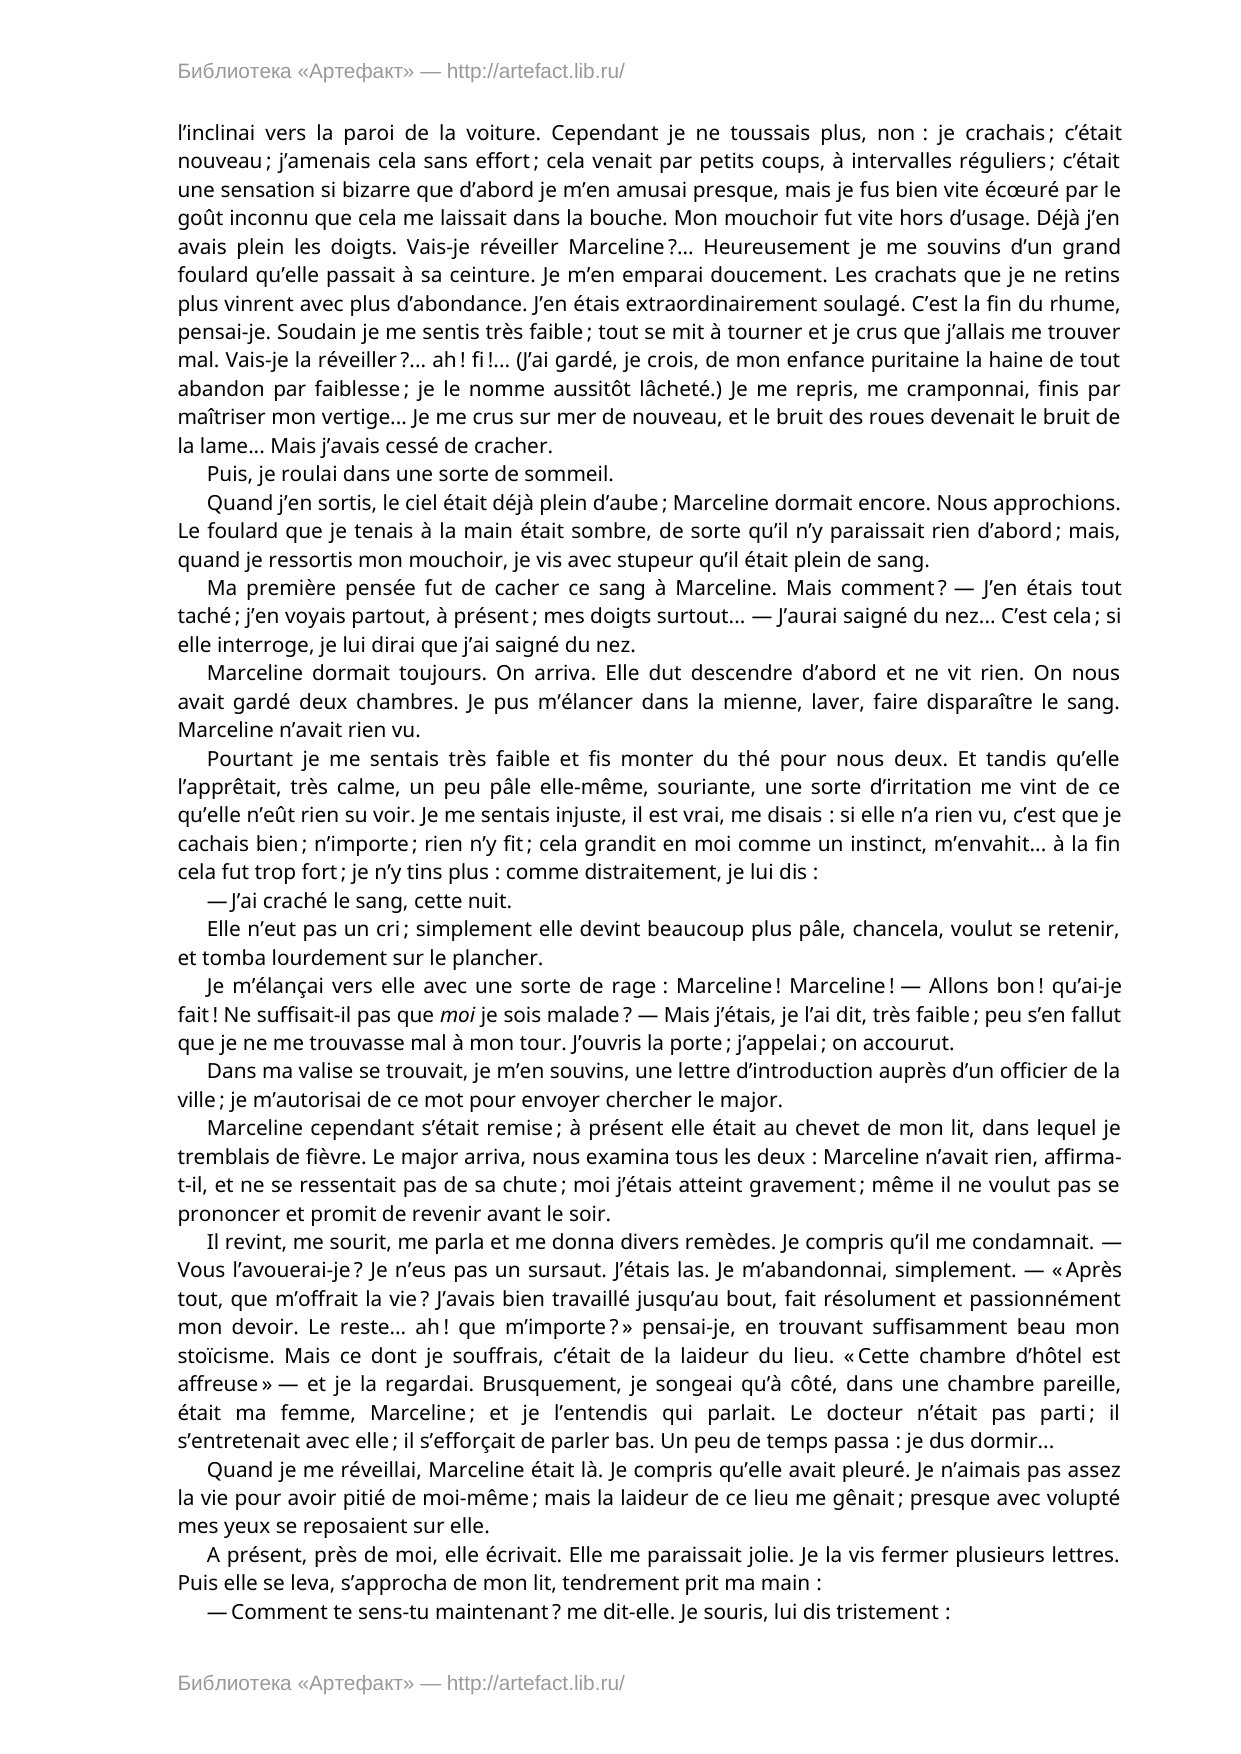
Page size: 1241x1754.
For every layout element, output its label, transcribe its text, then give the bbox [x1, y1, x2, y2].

text Ma première pensée fut de cacher ce sang à Marceline. Mais comment ? — J’en étais tout taché ; j’en voyais partout, à présent ; mes doigts surtout... — J’aurai saigné du nez... C’est cela ; si elle interroge, je lui dirai que j’ai saigné du nez. [177, 573, 1122, 658]
text Dans ma valise se trouvait, je m’en souvins, une lettre d’introduction auprès d’un officier de la ville ; je m’autorisai de ce mot pour envoyer chercher le major. [177, 1057, 1122, 1113]
text Pourtant je me sentais très faible et fis monter du thé pour nous deux. Et tandis qu’elle l’apprêtait, très calme, un peu pâle elle-même, souriante, une sorte d’irritation me vint de ce qu’elle n’eût rien su voir. Je me sentais injuste, il est vrai, me disais : si elle n’a rien vu, c’est que je cachais bien ; n’importe ; rien n’y fit ; cela grandit en moi comme un instinct, m’envahit... à la fin cela fut trop fort ; je n’y tins plus : comme distraitement, je lui dis : [177, 744, 1122, 886]
text Marceline cependant s’était remise ; à présent elle était au chevet de mon lit, dans lequel je tremblais de fièvre. Le major arriva, nous examina tous les deux : Marceline n’avait rien, affirma-t-il, et ne se ressentait pas de sa chute ; moi j’étais atteint gravement ; même il ne voulut pas se prononcer et promit de revenir avant le soir. [177, 1113, 1122, 1227]
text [177, 118, 1122, 459]
text Il revint, me sourit, me parla et me donna divers remèdes. Je compris qu’il me condamnait. — Vous l’avouerai-je ? Je n’eus pas un sursaut. J’étais las. Je m’abandonnai, simplement. — « Après tout, que m’offrait la vie ? J’avais bien travaillé jusqu’au bout, fait résolument et passionnément mon devoir. Le reste... ah ! que m’importe ? » pensai-je, en trouvant suffisamment beau mon stoïcisme. Mais ce dont je souffrais, c’était de la laideur du lieu. « Cette chambre d’hôtel est affreuse » — et je la regardai. Brusquement, je songeai qu’à côté, dans une chambre pareille, était ma femme, Marceline ; et je l’entendis qui parlait. Le docteur n’était pas parti ; il s’entretenait avec elle ; il s’efforçait de parler bas. Un peu de temps passa : je dus dormir... [177, 1227, 1122, 1455]
text Marceline dormait toujours. On arriva. Elle dut descendre d’abord et ne vit rien. On nous avait gardé deux chambres. Je pus m’élancer dans la mienne, laver, faire disparaître le sang. Marceline n’avait rien vu. [177, 658, 1122, 744]
text Puis, je roulai dans une sorte de sommeil. [177, 459, 1122, 488]
text A présent, près de moi, elle écrivait. Elle me paraissait jolie. Je la vis fermer plusieurs lettres. Puis elle se leva, s’approcha de mon lit, tendrement prit ma main : [177, 1540, 1122, 1597]
text — J’ai craché le sang, cette nuit. [177, 886, 1122, 914]
text Elle n’eut pas un cri ; simplement elle devint beaucoup plus pâle, chancela, voulut se retenir, et tomba lourdement sur le plancher. [177, 914, 1122, 971]
text Je m’élançai vers elle avec une sorte de rage : Marceline ! Marceline ! — Allons bon ! qu’ai-je fait ! Ne suffisait-il pas que moi je sois malade ? — Mais j’étais, je l’ai dit, très faible ; peu s’en fallut que je ne me trouvasse mal à mon tour. J’ouvris la porte ; j’appelai ; on accourut. [177, 971, 1122, 1057]
text — Comment te sens-tu maintenant ? me dit-elle. Je souris, lui dis tristement : [177, 1597, 1122, 1625]
text Quand je me réveillai, Marceline était là. Je compris qu’elle avait pleuré. Je n’aimais pas assez la vie pour avoir pitié de moi-même ; mais la laideur de ce lieu me gênait ; presque avec volupté mes yeux se reposaient sur elle. [177, 1455, 1122, 1540]
text Quand j’en sortis, le ciel était déjà plein d’aube ; Marceline dormait encore. Nous approchions. Le foulard que je tenais à la main était sombre, de sorte qu’il n’y paraissait rien d’abord ; mais, quand je ressortis mon mouchoir, je vis avec stupeur qu’il était plein de sang. [177, 488, 1122, 573]
